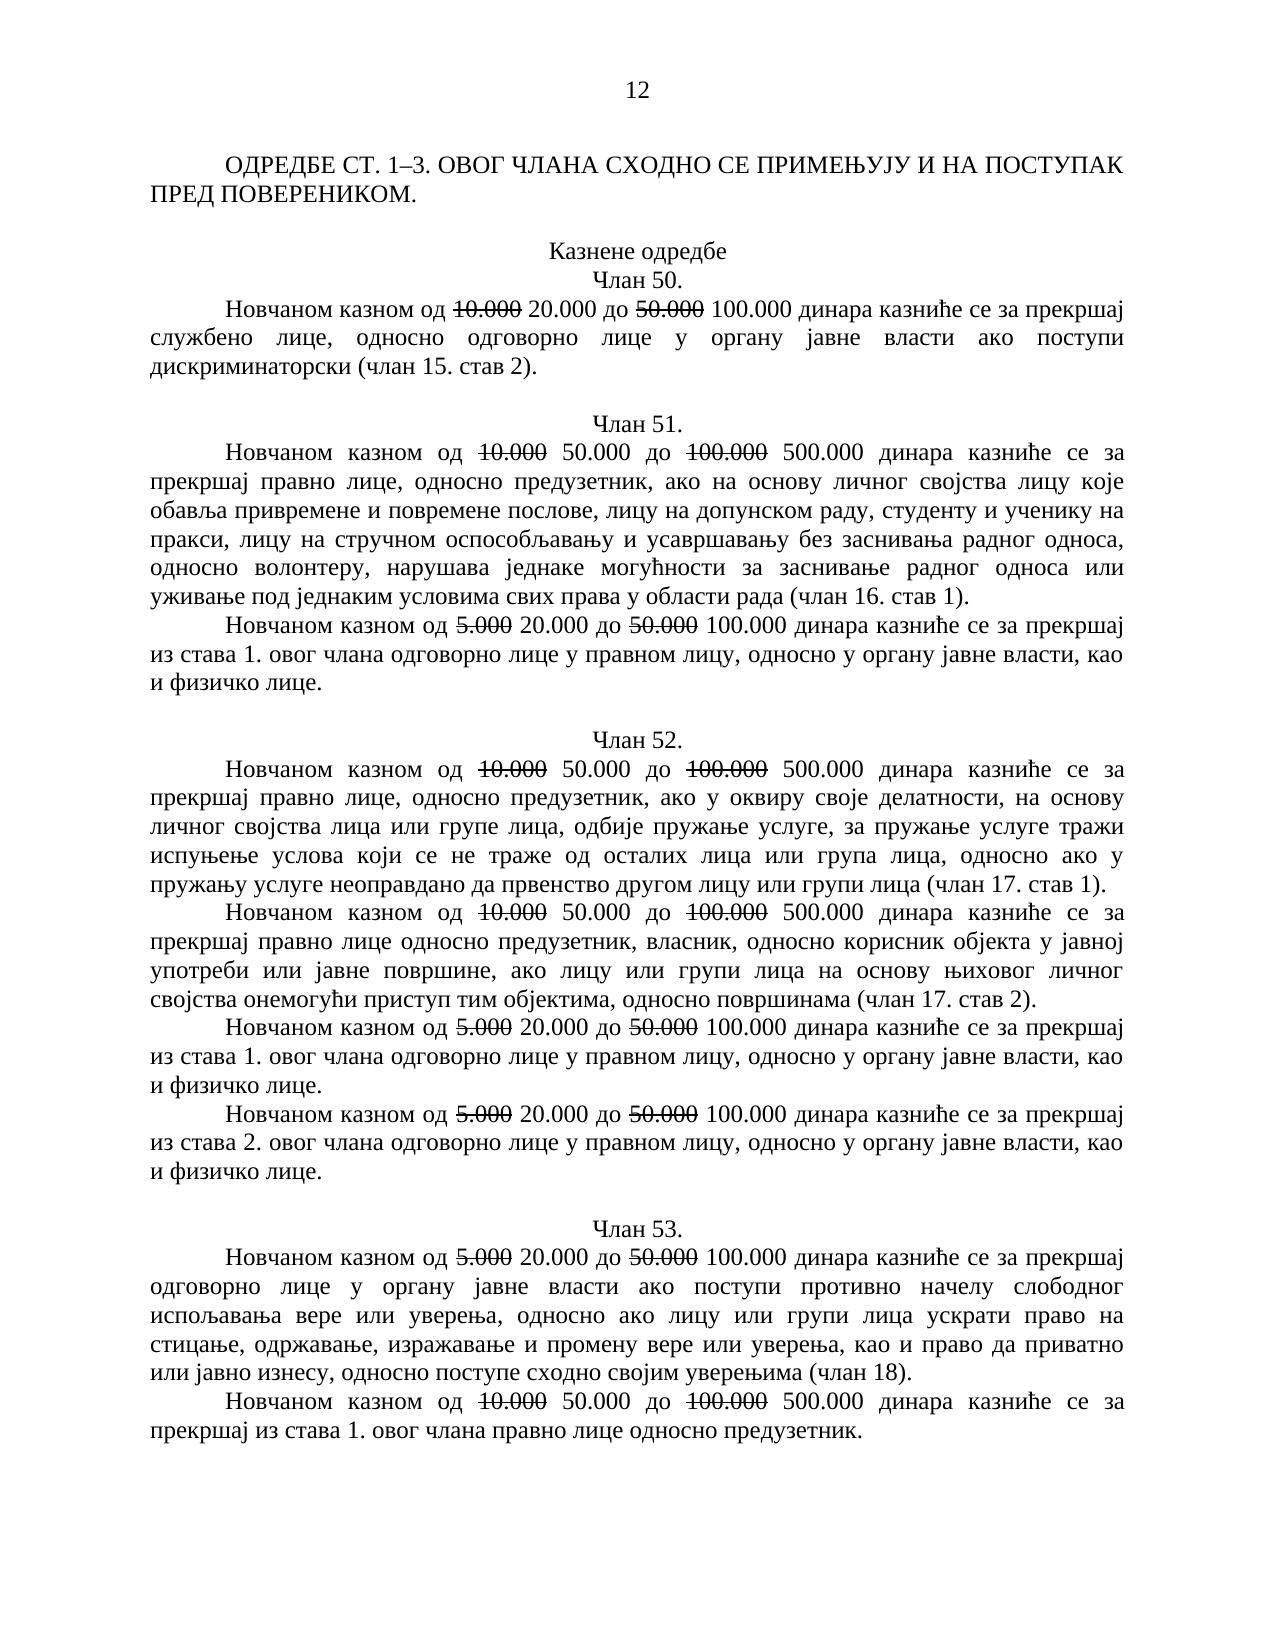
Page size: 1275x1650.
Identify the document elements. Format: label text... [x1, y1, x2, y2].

text Новчаном казном од 5.000 20.000 до 50.000 100.000 динара казниће се за прекршај одговорно лице у органу јавне власти ако поступи противно начелу слободног испољавања вере или уверења, односно ако лицу или групи лица ускрати право на стицање, одржавање, изражавање и промену вере или уверења, као и право да приватно или јавно изнесу, односно поступе сходно својим уверењима (члан 18). [150, 1242, 1125, 1386]
text Новчаном казном од 10.000 50.000 до 100.000 500.000 динара казниће се за прекршај из става 1. овог члана правно лице односно предузетник. [150, 1386, 1125, 1444]
text Новчаном казном од 10.000 50.000 до 100.000 500.000 динара казниће се за прекршај правно лице, односно предузетник, ако у оквиру своје делатности, на основу личног својства лица или групе лица, одбије пружање услуге, за пружање услуге тражи испуњење услова који се не траже од осталих лица или група лица, односно ако у пружању услуге неоправдано да првенство другом лицу или групи лица (члан 17. став 1). [150, 754, 1125, 897]
text Члан 52. [150, 725, 1125, 754]
text Новчаном казном од 5.000 20.000 до 50.000 100.000 динара казниће се за прекршај из става 2. овог члана одговорно лице у правном лицу, односно у органу јавне власти, као и физичко лице. [150, 1099, 1125, 1185]
text Одредбе ст. 1–3. овог члана сходно се примењују и на поступак пред Повереником. [150, 150, 1125, 207]
text Члан 51. [150, 409, 1125, 437]
text Новчаном казном од 10.000 50.000 до 100.000 500.000 динара казниће се за прекршај правно лице односно предузетник, власник, односно корисник објекта у јавној употреби или јавне површине, ако лицу или групи лица на основу њиховог личног својства онемогући приступ тим објектима, односно површинама (члан 17. став 2). [150, 897, 1125, 1012]
text Новчаном казном од 5.000 20.000 до 50.000 100.000 динара казниће се за прекршај из става 1. овог члана одговорно лице у правном лицу, односно у органу јавне власти, као и физичко лице. [150, 1012, 1125, 1099]
text Члан 50. [150, 265, 1125, 294]
text Казнене одредбе [150, 236, 1125, 265]
text Новчаном казном од 5.000 20.000 до 50.000 100.000 динара казниће се за прекршај из става 1. овог члана одговорно лице у правном лицу, односно у органу јавне власти, као и физичко лице. [150, 610, 1125, 696]
text Новчаном казном од 10.000 50.000 до 100.000 500.000 динара казниће се за прекршај правно лице, односно предузетник, ако на основу личног својства лицу које обавља привремене и повремене послове, лицу на допунском раду, студенту и ученику на пракси, лицу на стручном оспособљавању и усавршавању без заснивања радног односа, односно волонтеру, нарушава једнаке могућности за заснивање радног односа или уживање под једнаким условима свих права у области рада (члан 16. став 1). [150, 437, 1125, 610]
text Члан 53. [150, 1214, 1125, 1242]
text Новчаном казном од 10.000 20.000 до 50.000 100.000 динара казниће се за прекршај службено лице, односно одговорно лице у органу јавне власти ако поступи дискриминаторски (члан 15. став 2). [150, 294, 1125, 380]
